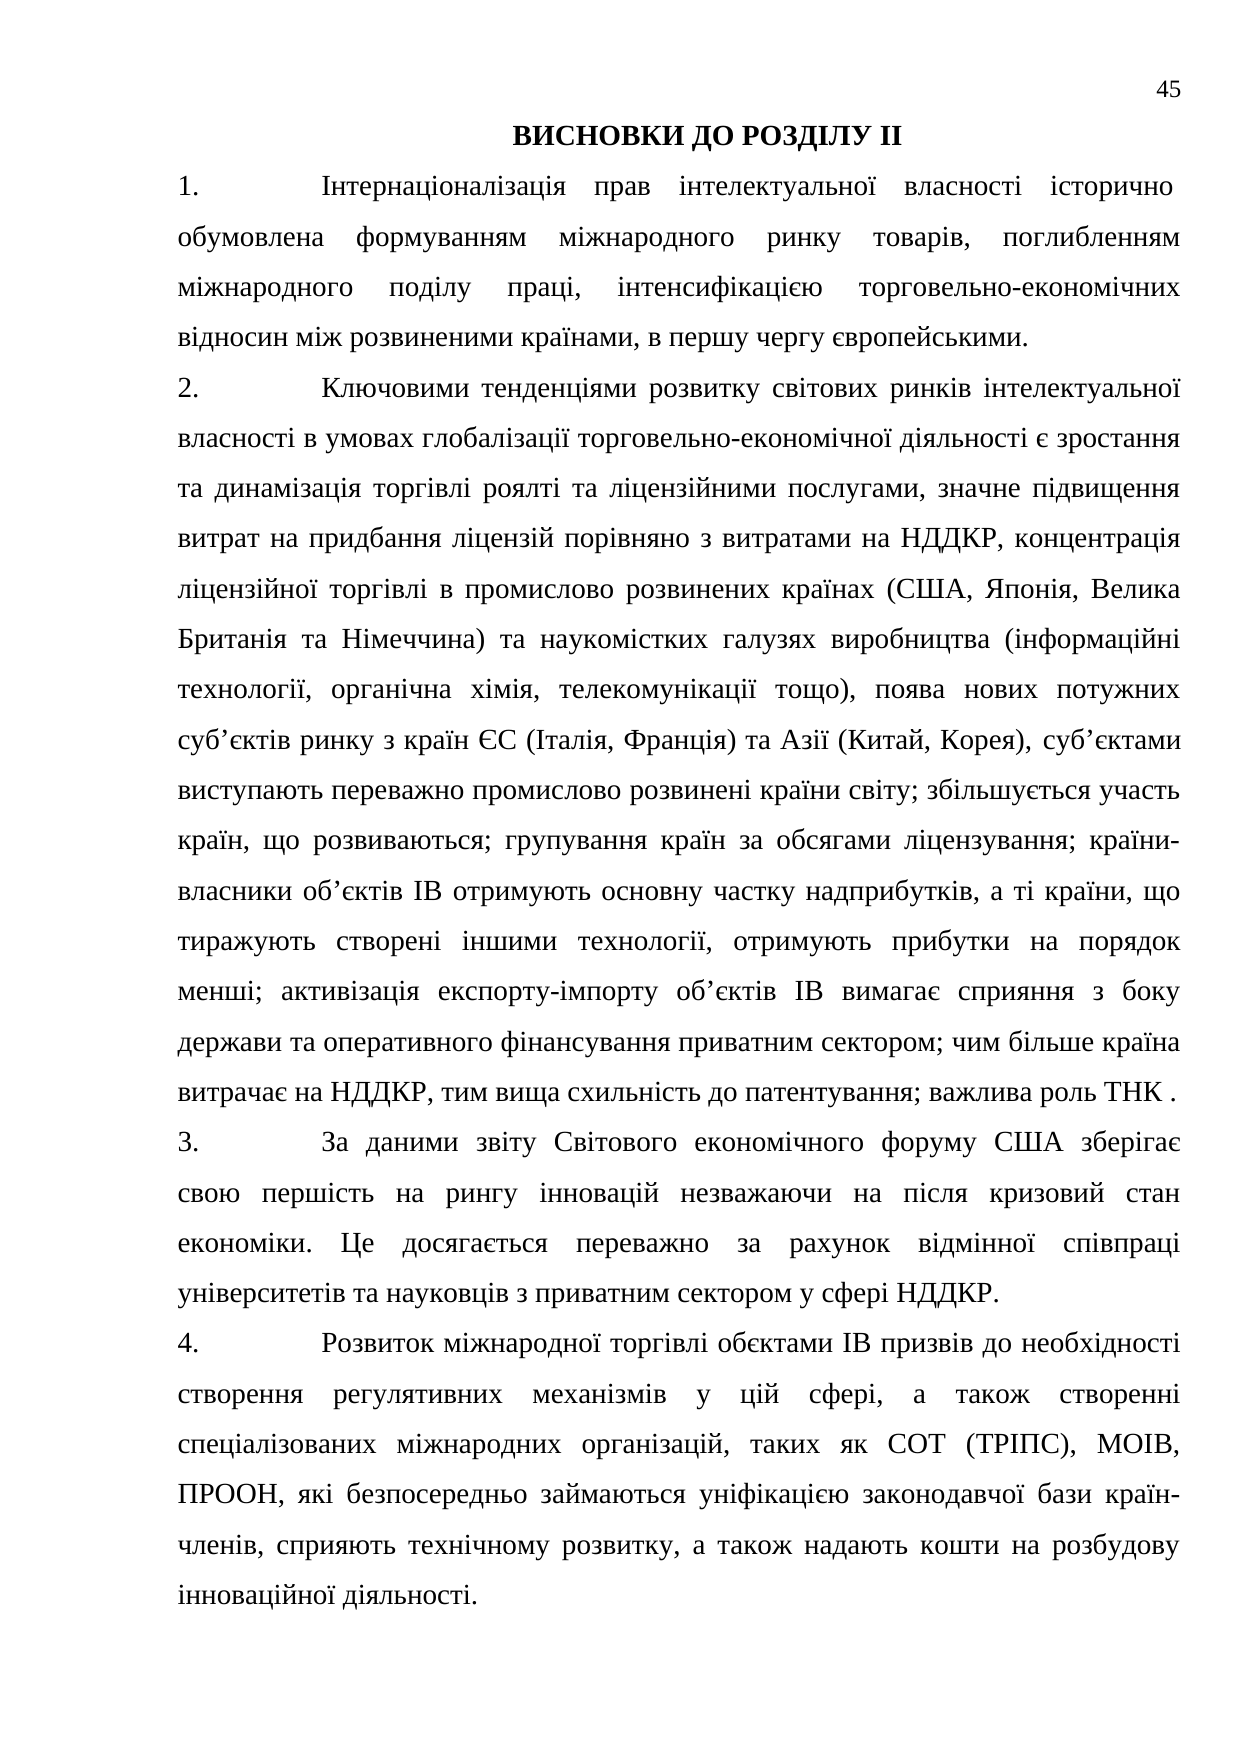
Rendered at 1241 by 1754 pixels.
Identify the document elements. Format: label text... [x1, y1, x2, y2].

text ВИСНОВКИ ДО РОЗДІЛУ II [177, 118, 1181, 152]
list Ключовими тенденціями розвитку світових ринків інтелектуальної власності в умовах глобалізації торговельно-економічної діяльності є зростання та динамізація торгівлі роялті та ліцензійними послугами, значне підвищення витрат на придбання ліцензій порівняно з витратами на НДДКР, концентрація ліцензійної торгівлі в промислово розвинених країнах (США, Японія, Велика Британія та Німеччина) та наукомістких галузях виробництва (інформаційні технології, органічна хімія, телекомунікації тощо), поява нових потужних суб’єктів ринку з країн ЄС (Італія, Франція) та Азії (Китай, Корея), суб’єктами виступають переважно промислово розвинені країни світу; збільшується участь країн, що розвиваються; групування країн за обсягами ліцензування; країни-власники об’єктів ІВ отримують основну частку надприбутків, а ті країни, що тиражують створені іншими технології, отримують прибутки на порядок менші; активізація експорту-імпорту об’єктів ІВ вимагає сприяння з боку держави та оперативного фінансування приватним сектором; чим більше країна витрачає на НДДКР, тим вища схильність до патентування; важлива роль ТНК . [177, 370, 1181, 1108]
list Інтернаціоналізація прав інтелектуальної власності історично обумовлена формуванням міжнародного ринку товарів, поглибленням міжнародного поділу праці, інтенсифікацією торговельно-економічних відносин між розвиненими країнами, в першу чергу європейськими. [177, 168, 1181, 353]
list Розвиток міжнародної торгівлі обєктами ІВ призвів до необхідності створення регулятивних механізмів у цій сфері, а також створенні спеціалізованих міжнародних організацій, таких як СОТ (ТРІПС), МОІВ, ПРООН, які безпосередньо займаються уніфікацією законодавчої бази країн-членів, сприяють технічному розвитку, а також надають кошти на розбудову інноваційної діяльності. [177, 1326, 1181, 1611]
list За даними звіту Світового економічного форуму США зберігає свою першість на рингу інновацій незважаючи на після кризовий стан економіки. Це досягається переважно за рахунок відмінної співпраці університетів та науковців з приватним сектором у сфері НДДКР. [177, 1124, 1181, 1309]
